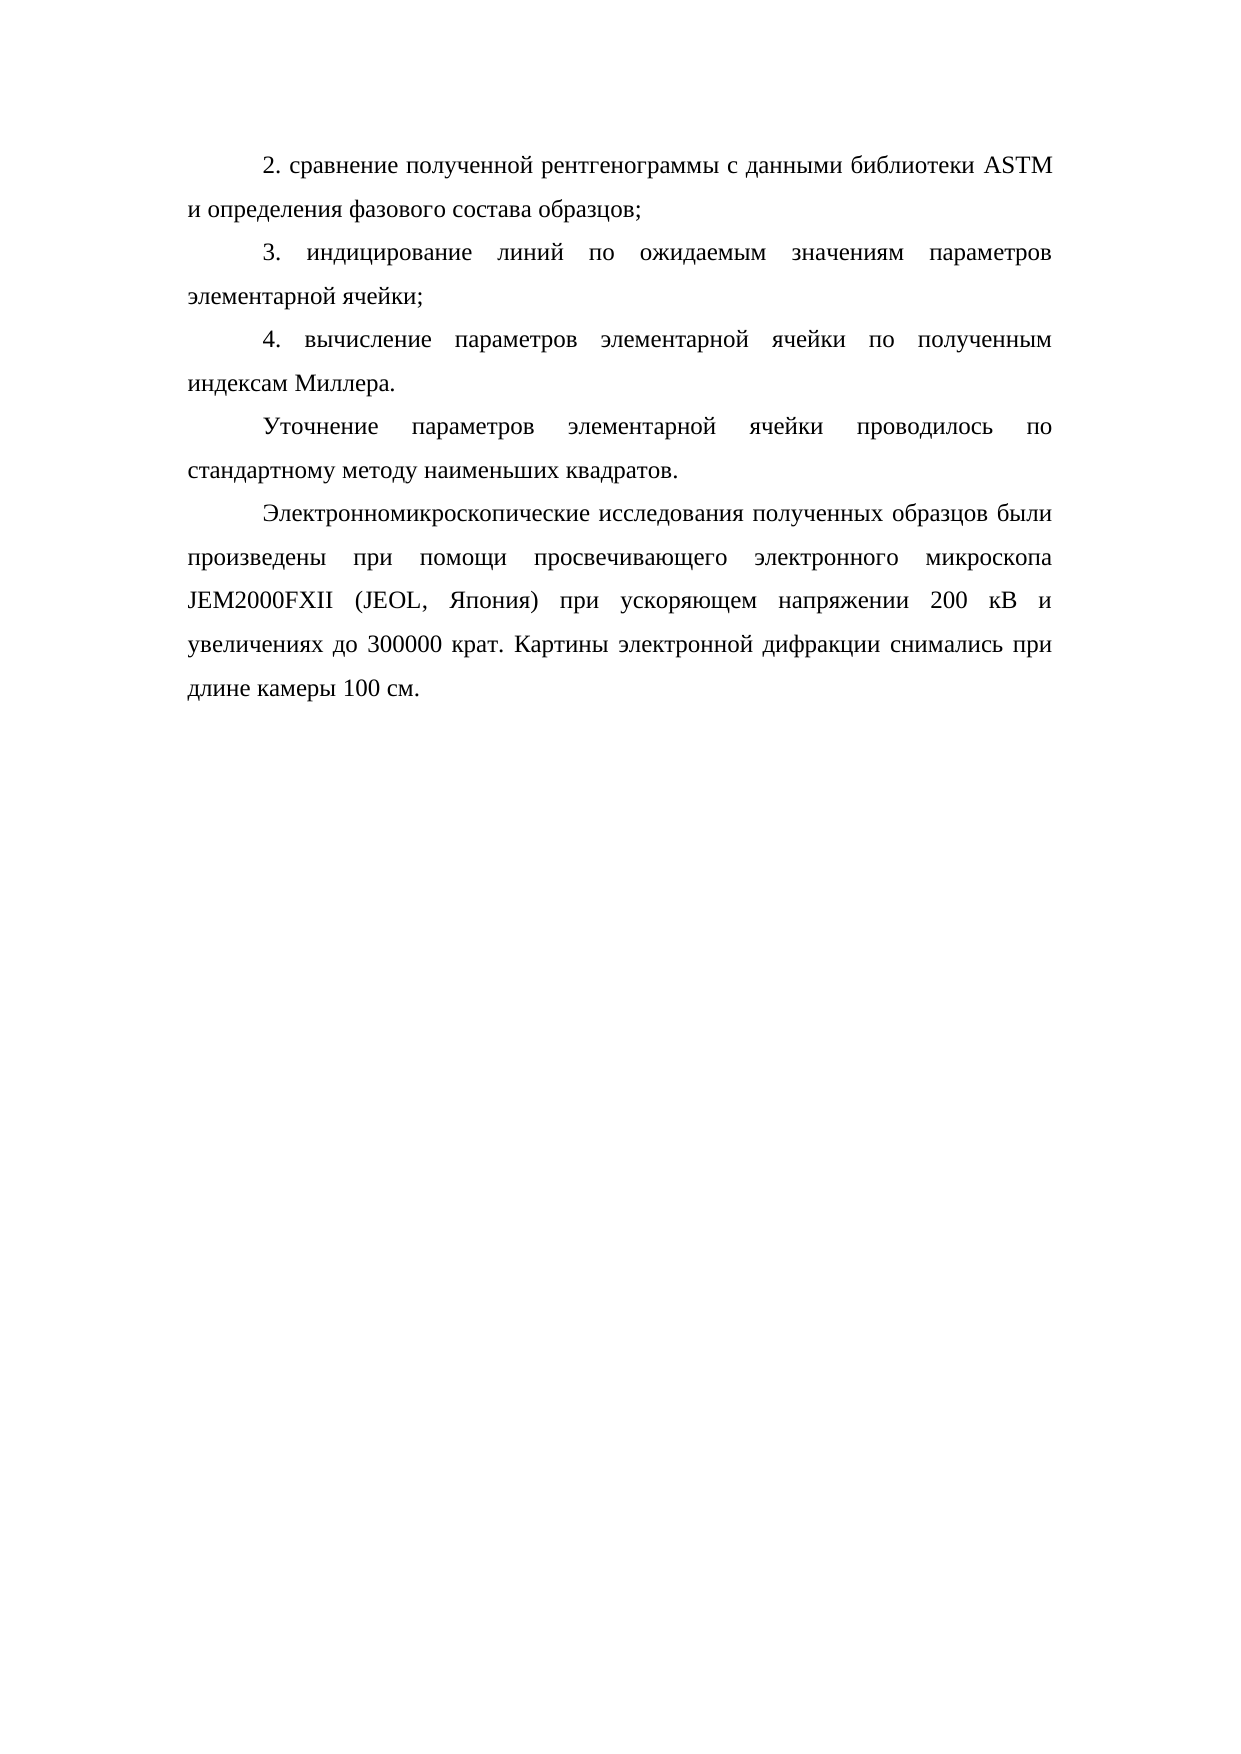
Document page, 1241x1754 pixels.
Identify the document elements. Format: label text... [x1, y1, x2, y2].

text 3. индицирование линий по ожидаемым значениям параметров элементарной ячейки; [187, 237, 1053, 310]
text 2. сравнение полученной рентгенограммы с данными библиотеки ASTM и определения фазового состава образцов; [187, 150, 1053, 223]
text Электронномикроскопические исследования полученных образцов были произведены при помощи просвечивающего электронного микроскопа JEM2000FXII (JEOL, Япония) при ускоряющем напряжении 200 кВ и увеличениях до 300000 крат. Картины электронной дифракции снимались при длине камеры 100 см. [187, 498, 1053, 702]
text Уточнение параметров элементарной ячейки проводилось по стандартному методу наименьших квадратов. [187, 411, 1053, 484]
text 4. вычисление параметров элементарной ячейки по полученным индексам Миллера. [187, 324, 1053, 397]
